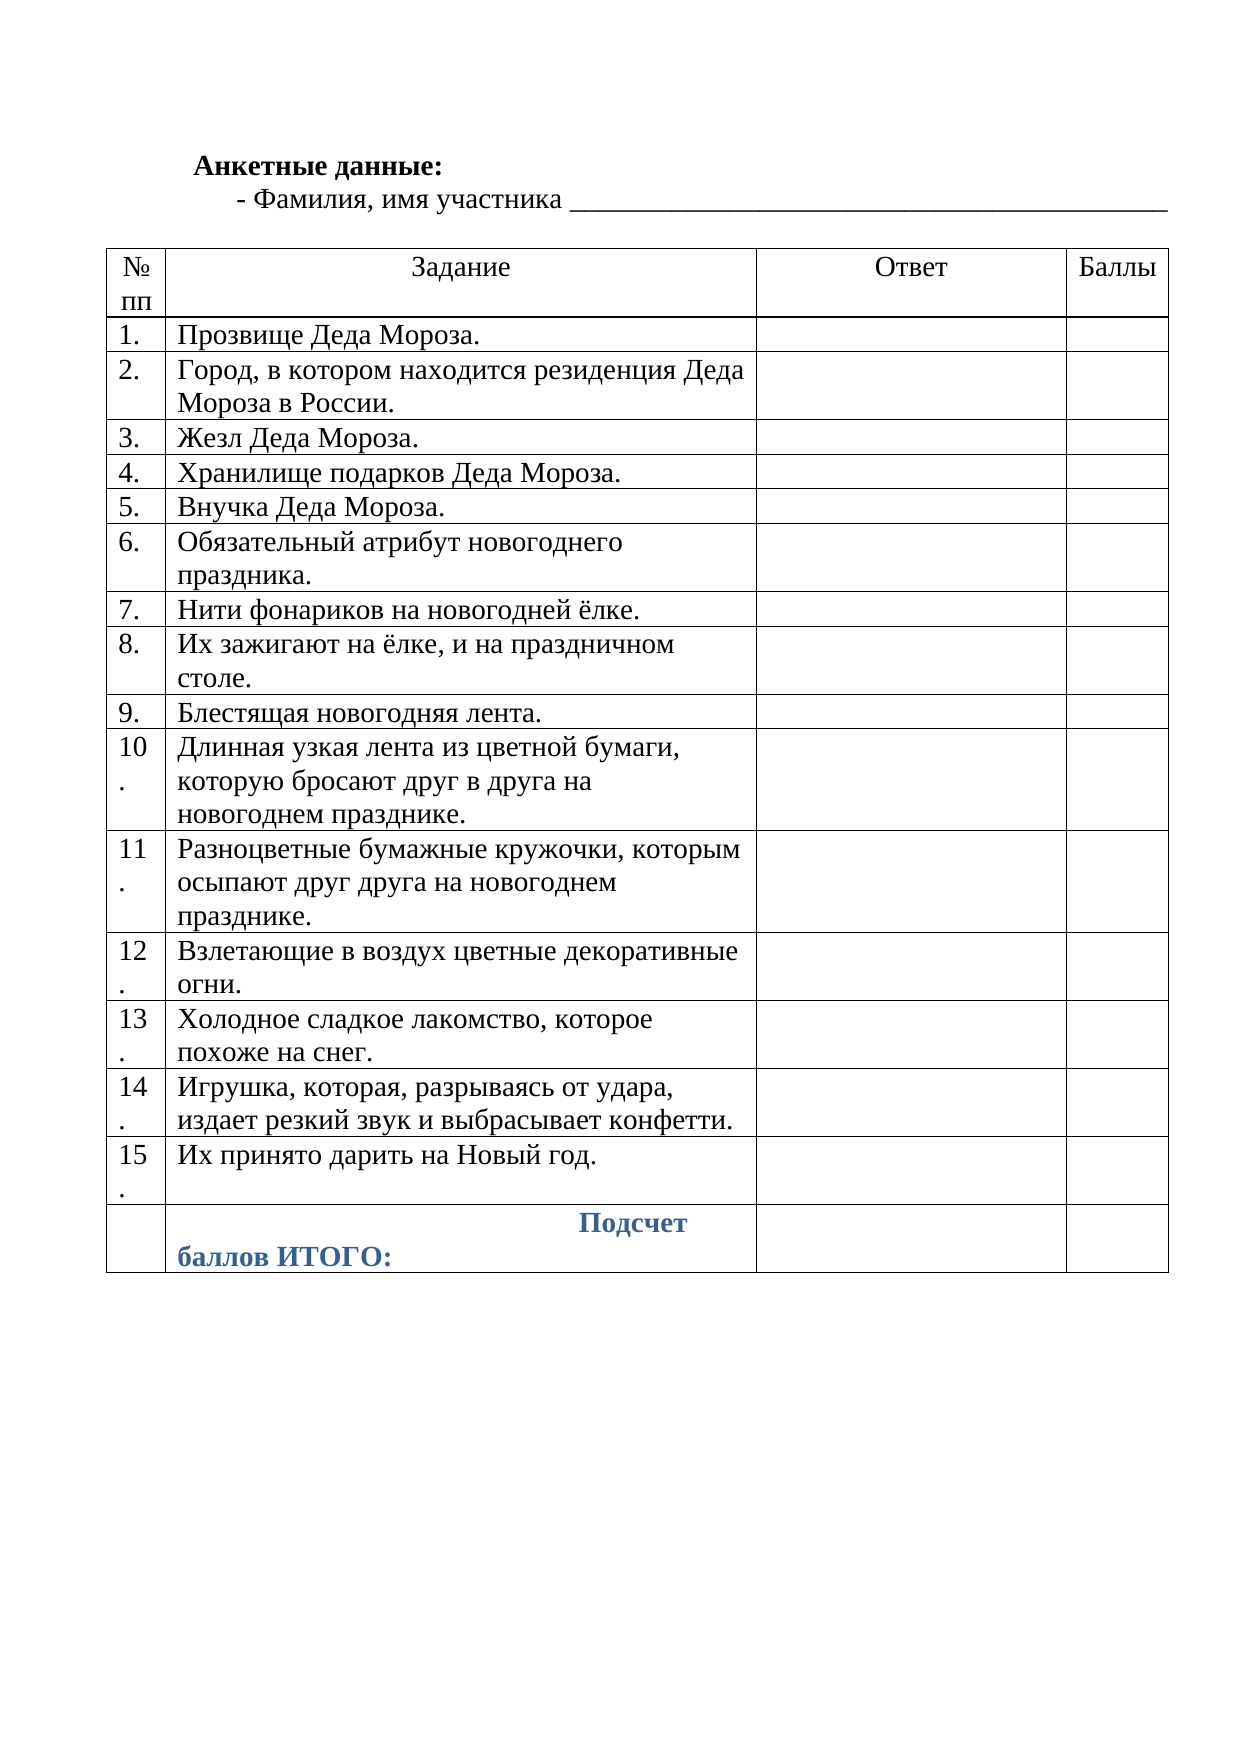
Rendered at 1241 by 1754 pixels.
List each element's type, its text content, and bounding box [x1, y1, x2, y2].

table_cell [757, 1069, 1066, 1136]
table_cell Внучка Деда Мороза. [166, 489, 756, 523]
table_cell 14. [107, 1069, 165, 1136]
table_cell [757, 1001, 1066, 1068]
table_cell [1067, 489, 1168, 523]
table_cell 15. [107, 1137, 165, 1204]
table_cell 2. [107, 352, 165, 419]
table_cell Подсчет баллов ИТОГО: [166, 1205, 756, 1272]
text Анкетные данные: [193, 148, 1181, 181]
table_cell [1067, 1069, 1168, 1136]
table_cell [1067, 831, 1168, 932]
table_cell Их зажигают на ёлке, и на праздничном столе. [166, 627, 756, 694]
table_cell [1067, 1001, 1168, 1068]
table_cell [757, 933, 1066, 1000]
table_cell Город, в котором находится резиденция Деда Мороза в России. [166, 352, 756, 419]
table_header Баллы [1067, 249, 1168, 316]
table_cell [757, 524, 1066, 591]
table_cell [1067, 729, 1168, 830]
table_cell [1067, 318, 1168, 351]
table_cell [757, 729, 1066, 830]
table_cell 6. [107, 524, 165, 591]
table_cell Жезл Деда Мороза. [166, 420, 756, 454]
table_cell 12. [107, 933, 165, 1000]
table_cell [757, 318, 1066, 351]
table_cell [757, 695, 1066, 728]
table_cell Обязательный атрибут новогоднего праздника. [166, 524, 756, 591]
table_cell [1067, 627, 1168, 694]
table_header Задание [166, 249, 756, 316]
table_cell Нити фонариков на новогодней ёлке. [166, 592, 756, 626]
table_cell [1067, 592, 1168, 626]
table_cell [757, 627, 1066, 694]
table_cell [1067, 420, 1168, 454]
table_cell 11. [107, 831, 165, 932]
table_cell [1067, 1205, 1168, 1272]
table_cell [757, 1205, 1066, 1272]
table_cell 3. [107, 420, 165, 454]
table_cell Взлетающие в воздух цветные декоративные огни. [166, 933, 756, 1000]
table_cell Игрушка, которая, разрываясь от удара, издает резкий звук и выбрасывает конфетти. [166, 1069, 756, 1136]
table_cell 8. [107, 627, 165, 694]
table_cell [1067, 524, 1168, 591]
table_cell Блестящая новогодняя лента. [166, 695, 756, 728]
table_cell 1. [107, 318, 165, 351]
table_cell Холодное сладкое лакомство, которое похоже на снег. [166, 1001, 756, 1068]
table_cell 9. [107, 695, 165, 728]
table_cell 7. [107, 592, 165, 626]
table_cell 4. [107, 455, 165, 488]
table_cell [757, 489, 1066, 523]
table_cell [757, 352, 1066, 419]
table_cell Длинная узкая лента из цветной бумаги, которую бросают друг в друга на новогоднем празднике. [166, 729, 756, 830]
table_cell [757, 592, 1066, 626]
table_cell 10. [107, 729, 165, 830]
table_cell [757, 455, 1066, 488]
table_cell [107, 1205, 165, 1272]
table_cell [1067, 455, 1168, 488]
table_cell Разноцветные бумажные кружочки, которым осыпают друг друга на новогоднем празднике. [166, 831, 756, 932]
table_cell 5. [107, 489, 165, 523]
text - Фамилия, имя участника _________________________________________ [118, 181, 1181, 215]
table_cell Хранилище подарков Деда Мороза. [166, 455, 756, 488]
table_cell [757, 420, 1066, 454]
table_cell [1067, 1137, 1168, 1204]
table_header № пп [107, 249, 165, 316]
table_header Ответ [757, 249, 1066, 316]
table_cell Их принято дарить на Новый год. [166, 1137, 756, 1204]
table_cell [757, 1137, 1066, 1204]
table_cell [1067, 352, 1168, 419]
table_cell 13. [107, 1001, 165, 1068]
table_cell [1067, 695, 1168, 728]
table_cell [1067, 933, 1168, 1000]
table_cell [757, 831, 1066, 932]
table_cell Прозвище Деда Мороза. [166, 318, 756, 351]
